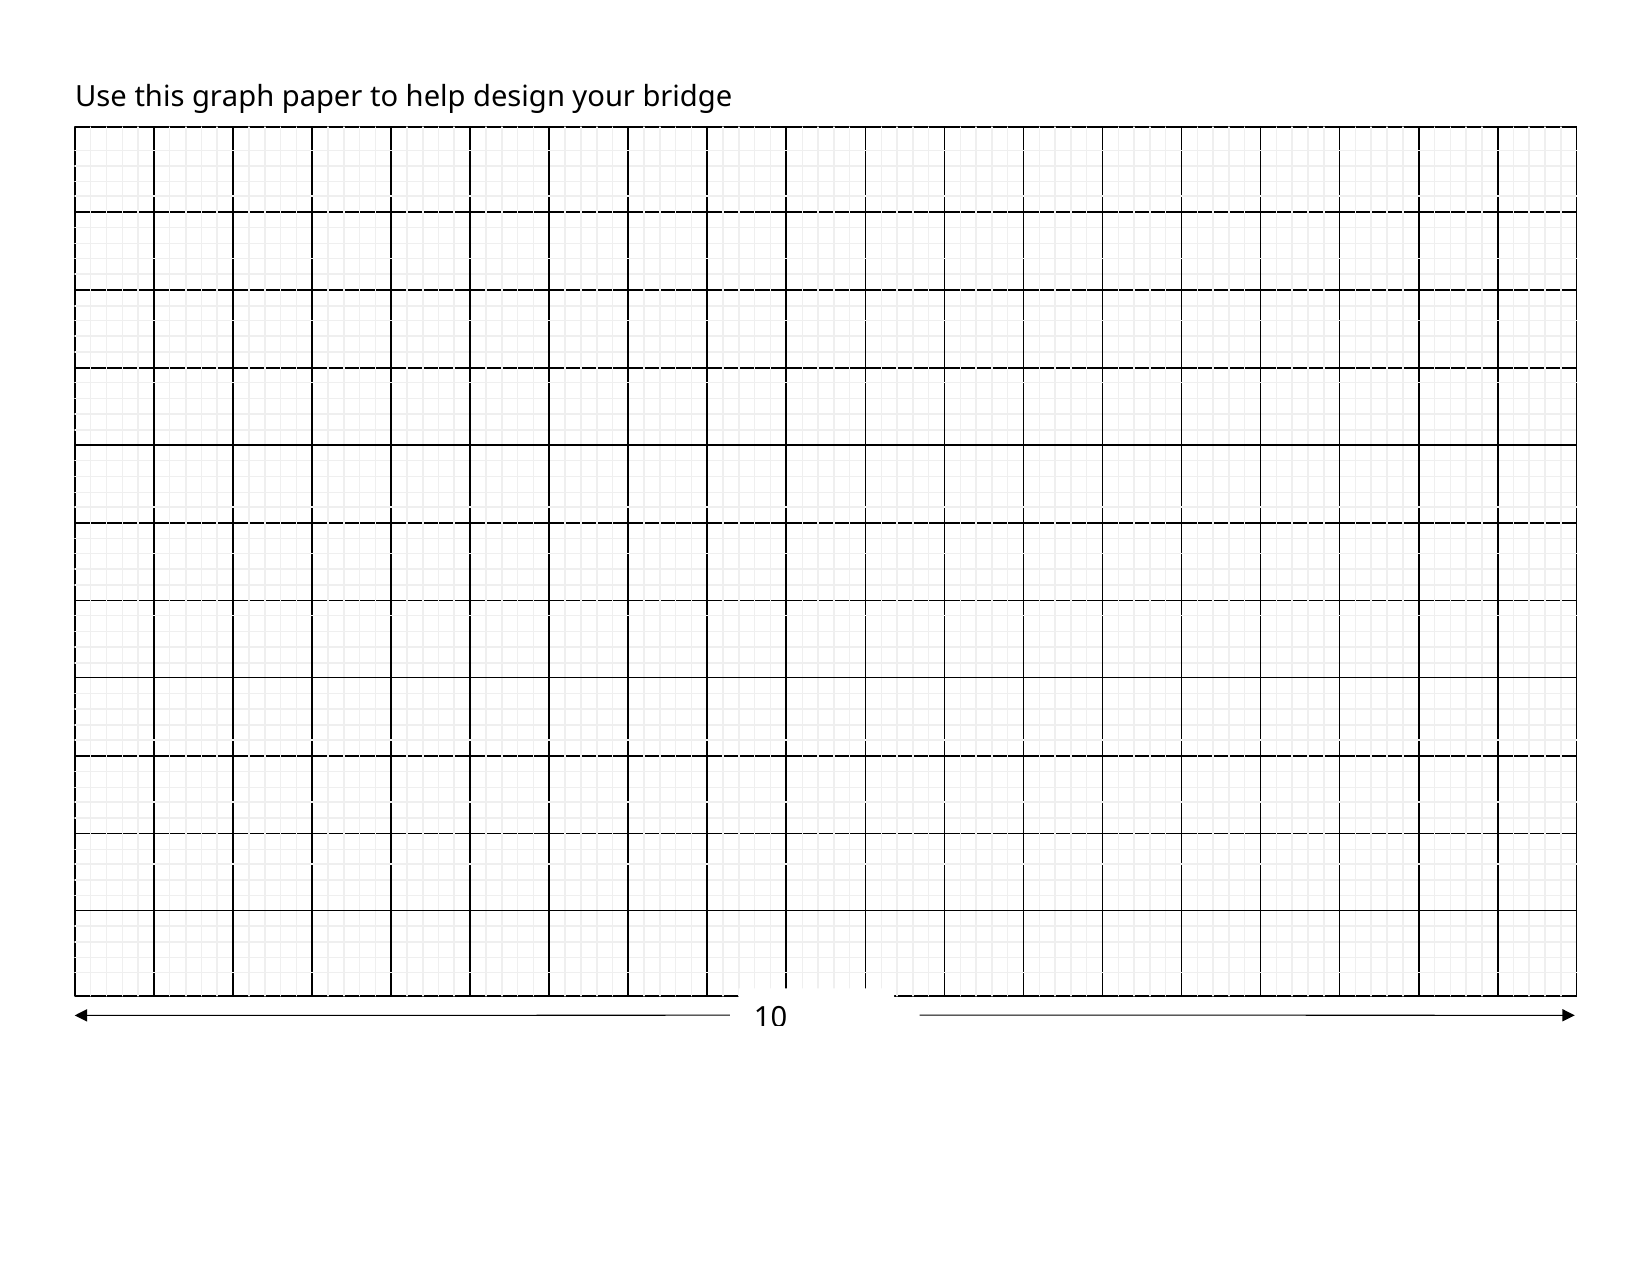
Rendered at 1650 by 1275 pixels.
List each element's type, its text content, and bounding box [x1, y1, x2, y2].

text Use this graph paper to help design your bridge [75, 75, 1575, 115]
